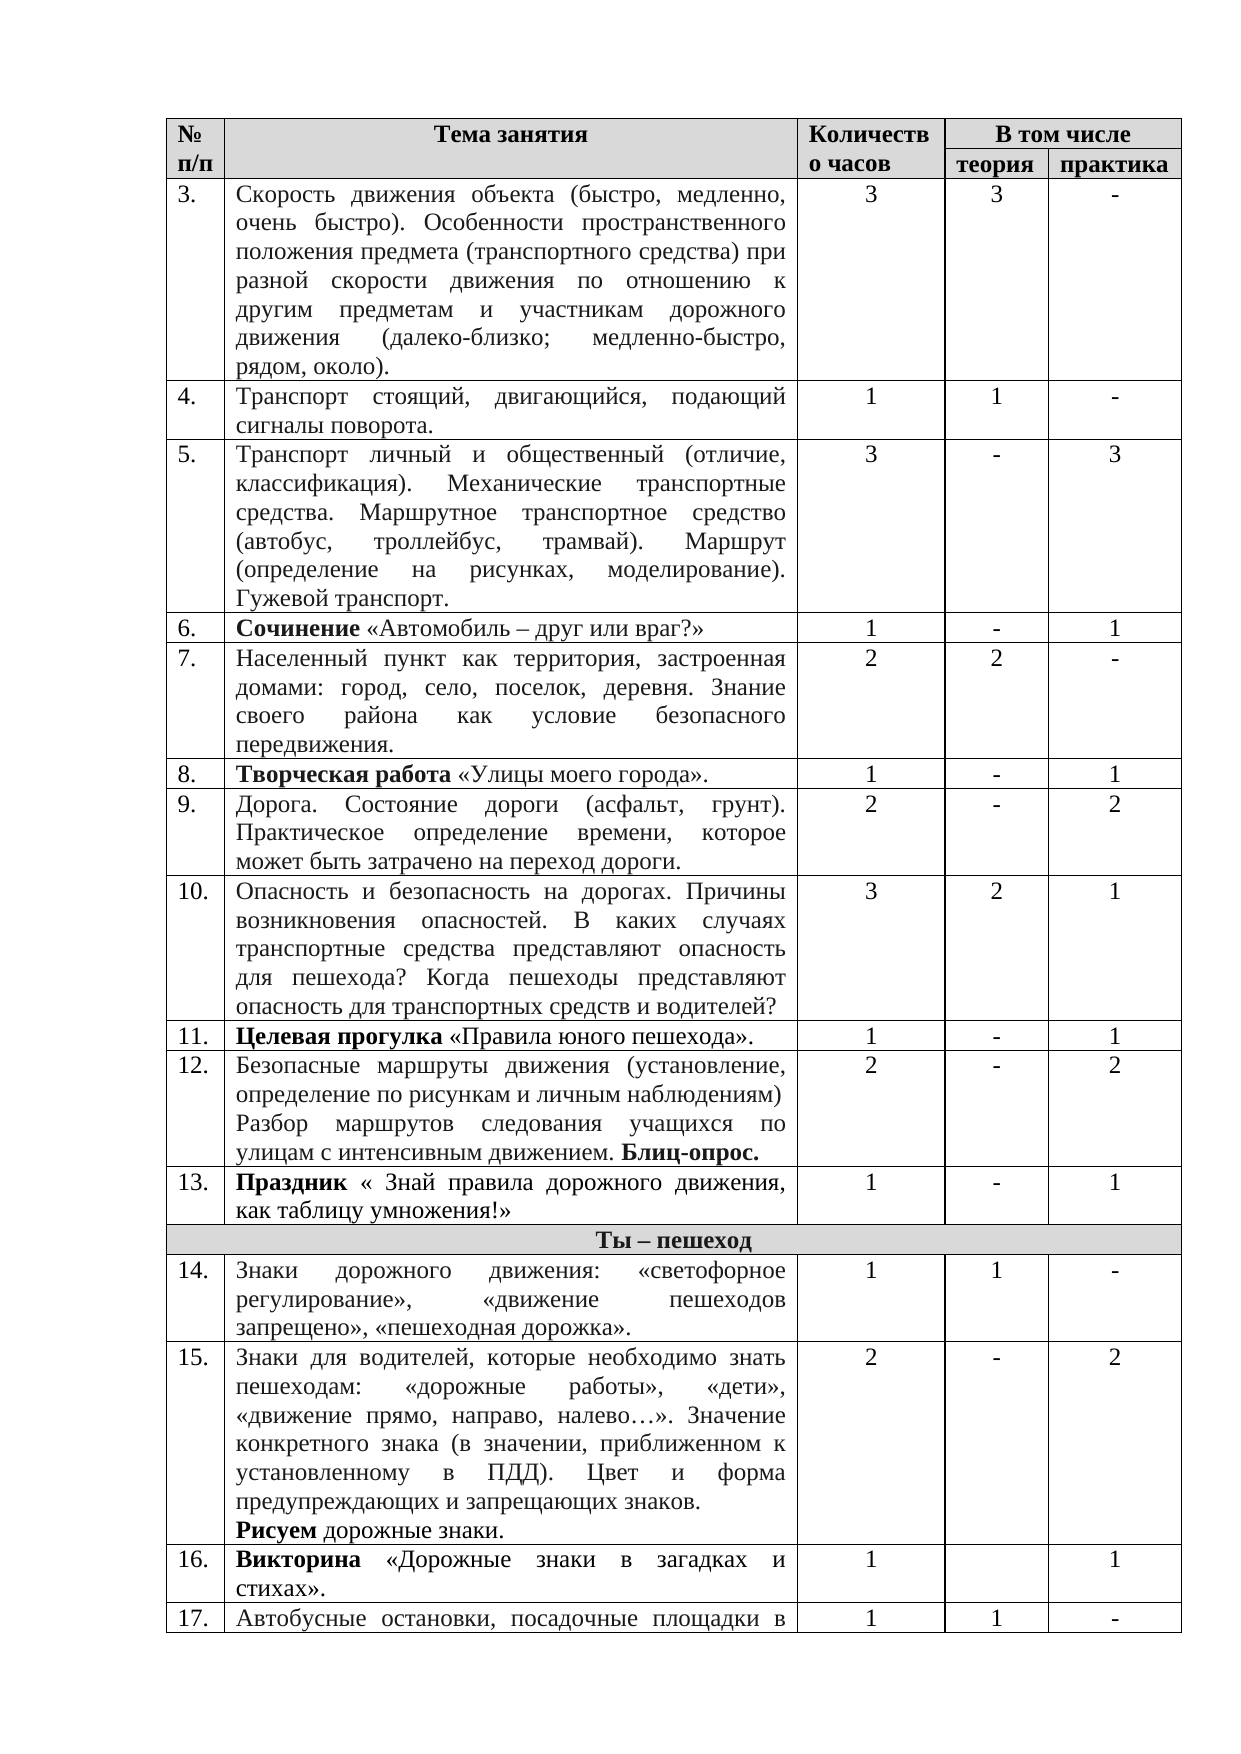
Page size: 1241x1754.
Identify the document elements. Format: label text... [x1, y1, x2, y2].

table_cell Знаки дорожного движения: «светофорное регулирование», «движение пешеходов запрещено», «пешеходная дорожка». [225, 1255, 797, 1341]
table_cell - [946, 759, 1048, 788]
table_cell [167, 1255, 224, 1341]
table_cell 3 [798, 440, 944, 612]
table_header Тема занятия [225, 119, 797, 178]
table_cell 1 [1049, 876, 1181, 1020]
table_cell 1 [1049, 1021, 1181, 1049]
table_cell 3 [798, 179, 944, 380]
table_cell Транспорт личный и общественный (отличие, классификация). Механические транспортные средства. Маршрутное транспортное средство (автобус, троллейбус, трамвай). Маршрут (определение на рисунках, моделирование). Гужевой транспорт. [225, 440, 797, 612]
table_cell Викторина «Дорожные знаки в загадках и стихах». [225, 1545, 797, 1602]
table_cell 1 [946, 381, 1048, 438]
table_cell [167, 1021, 224, 1049]
table_cell 1 [1049, 759, 1181, 788]
table_cell 1 [946, 1603, 1048, 1632]
table_cell - [946, 440, 1048, 612]
table_cell [167, 759, 224, 788]
table_cell практика [1049, 149, 1181, 178]
table_cell [167, 613, 224, 642]
table_cell 1 [798, 1021, 944, 1049]
table_header В том числе [946, 119, 1181, 148]
table_cell [167, 1342, 224, 1543]
table_cell 1 [798, 1603, 944, 1632]
table_cell 3 [1049, 440, 1181, 612]
table_cell [167, 789, 224, 875]
table_cell Сочинение «Автомобиль – друг или враг?» [225, 613, 797, 642]
table_cell - [946, 613, 1048, 642]
table_cell [167, 381, 224, 438]
table_cell [946, 1545, 1048, 1602]
table_cell - [1049, 381, 1181, 438]
table_cell - [946, 1167, 1048, 1224]
table_cell Дорога. Состояние дороги (асфальт, грунт). Практическое определение времени, которое может быть затрачено на переход дороги. [225, 789, 797, 875]
table_cell Ты – пешеход [167, 1225, 1181, 1254]
table_header № п/п [167, 119, 224, 178]
table_cell 2 [798, 789, 944, 875]
table_cell - [946, 1051, 1048, 1166]
table_cell 1 [1049, 1545, 1181, 1602]
table_cell Безопасные маршруты движения (установление, определение по рисункам и личным наблюдениям) Разбор маршрутов следования учащихся по улицам с интенсивным движением. Блиц-опрос. [225, 1051, 797, 1166]
table_cell Опасность и безопасность на дорогах. Причины возникновения опасностей. В каких случаях транспортные средства представляют опасность для пешехода? Когда пешеходы представляют опасность для транспортных средств и водителей? [225, 876, 797, 1020]
table_cell Праздник « Знай правила дорожного движения, как таблицу умножения!» [225, 1167, 797, 1224]
table_header Количество часов [798, 119, 944, 178]
table_cell - [946, 789, 1048, 875]
table_cell Населенный пункт как территория, застроенная домами: город, село, поселок, деревня. Знание своего района как условие безопасного передвижения. [225, 643, 797, 758]
table_cell [167, 440, 224, 612]
table_cell 2 [1049, 1051, 1181, 1166]
table_cell 1 [798, 613, 944, 642]
table_cell Творческая работа «Улицы моего города». [225, 759, 797, 788]
table_cell Транспорт стоящий, двигающийся, подающий сигналы поворота. [225, 381, 797, 438]
table_cell 1 [1049, 613, 1181, 642]
table_cell [167, 1167, 224, 1224]
table_cell [167, 1545, 224, 1602]
table_cell 2 [946, 876, 1048, 1020]
table_cell 2 [1049, 1342, 1181, 1543]
table_cell 2 [946, 643, 1048, 758]
table_cell - [1049, 1255, 1181, 1341]
table_cell 1 [798, 381, 944, 438]
table_cell теория [946, 149, 1048, 178]
table_cell 1 [798, 1255, 944, 1341]
table_cell Знаки для водителей, которые необходимо знать пешеходам: «дорожные работы», «дети», «движение прямо, направо, налево…». Значение конкретного знака (в значении, приближенном к установленному в ПДД). Цвет и форма предупреждающих и запрещающих знаков. Рисуем дорожные знаки. [225, 1342, 797, 1543]
table_cell 1 [798, 759, 944, 788]
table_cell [225, 1603, 797, 1632]
table_cell - [1049, 179, 1181, 380]
table_cell Целевая прогулка «Правила юного пешехода». [225, 1021, 797, 1049]
table_cell [167, 643, 224, 758]
table_cell [167, 179, 224, 380]
table_cell - [946, 1342, 1048, 1543]
table_cell 2 [798, 643, 944, 758]
table_cell 3 [798, 876, 944, 1020]
table_cell - [1049, 1603, 1181, 1632]
table_cell [167, 1051, 224, 1166]
table_cell - [1049, 643, 1181, 758]
table_cell 2 [798, 1342, 944, 1543]
table_cell 3 [946, 179, 1048, 380]
table_cell Скорость движения объекта (быстро, медленно, очень быстро). Особенности пространственного положения предмета (транспортного средства) при разной скорости движения по отношению к другим предметам и участникам дорожного движения (далеко-близко; медленно-быстро, рядом, около). [225, 179, 797, 380]
table_cell 1 [946, 1255, 1048, 1341]
table_cell 1 [798, 1545, 944, 1602]
table_cell [167, 876, 224, 1020]
table_cell 1 [798, 1167, 944, 1224]
table_cell 1 [1049, 1167, 1181, 1224]
table_cell [167, 1603, 224, 1632]
table_cell 2 [798, 1051, 944, 1166]
table_cell - [946, 1021, 1048, 1049]
table_cell 2 [1049, 789, 1181, 875]
